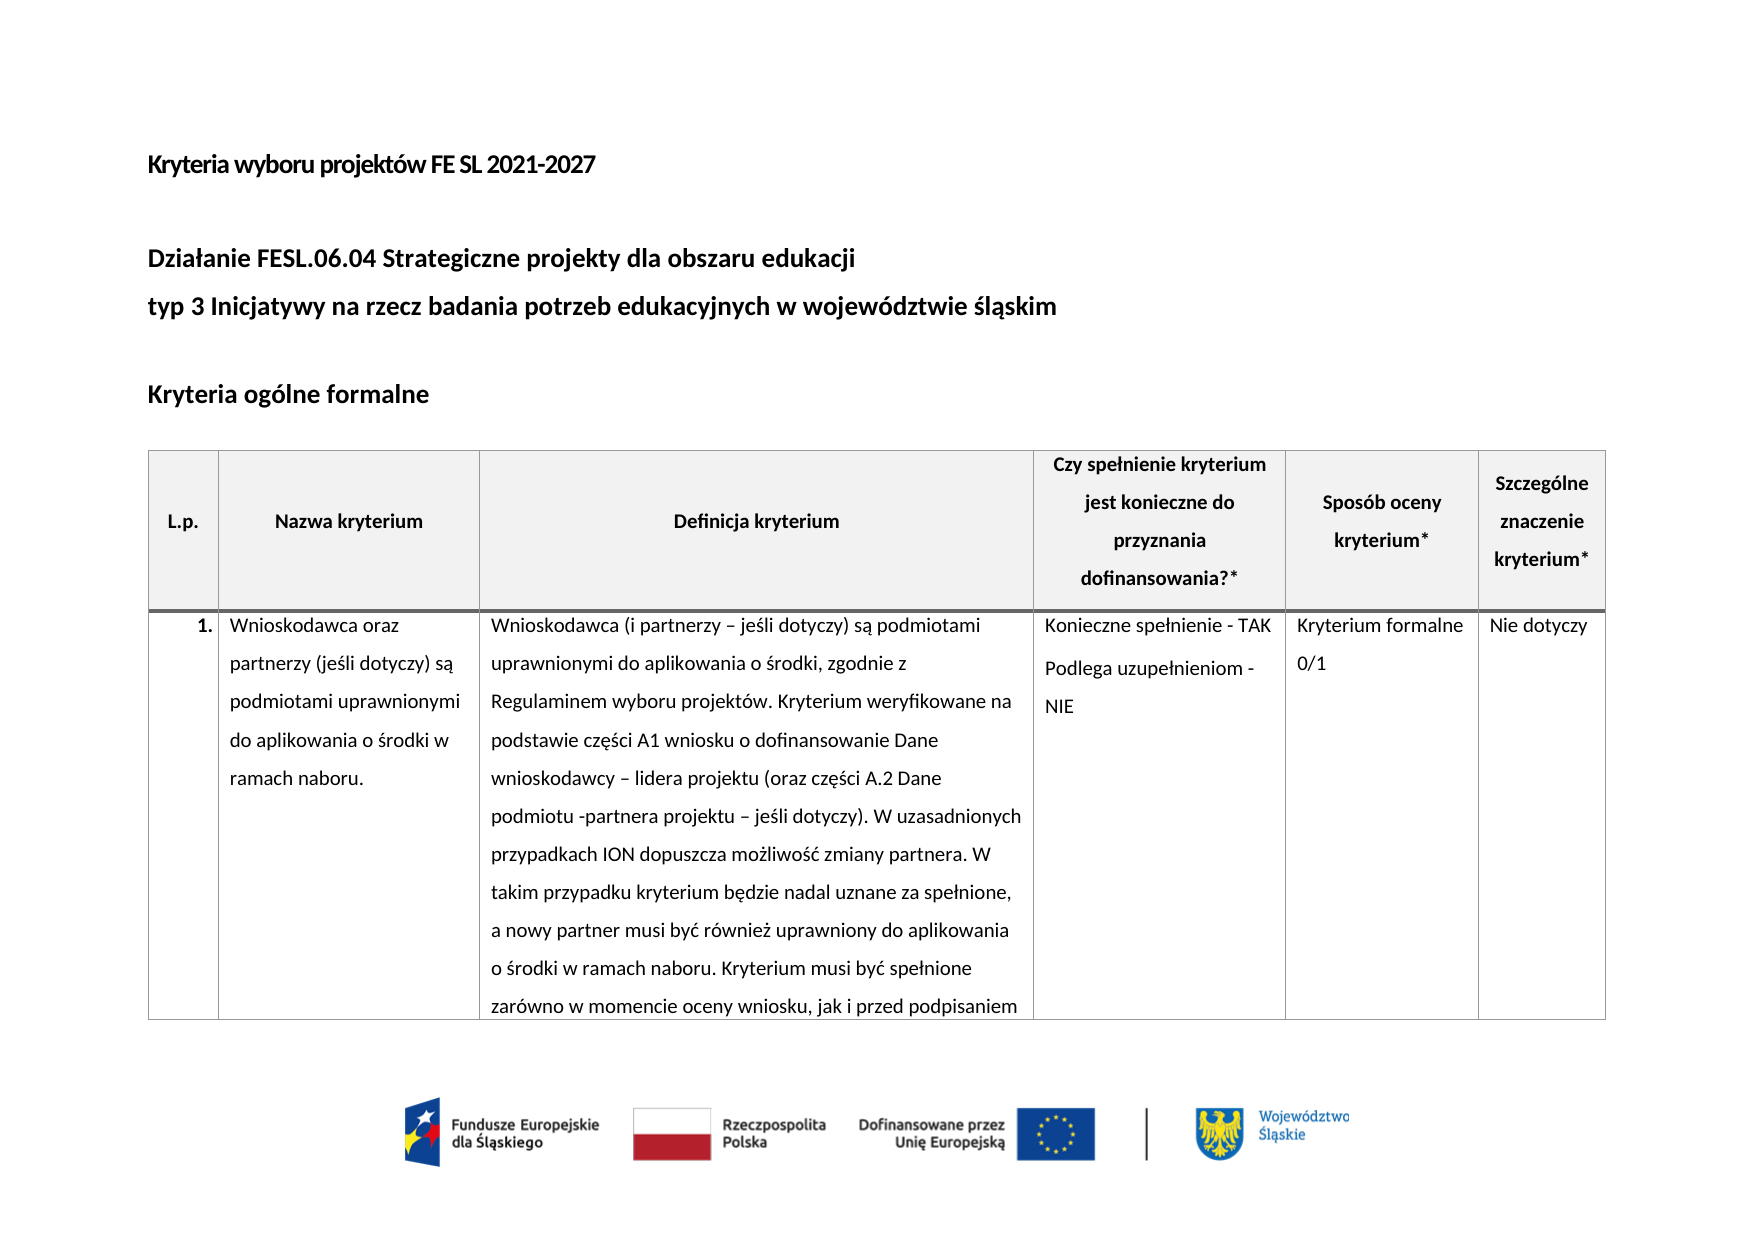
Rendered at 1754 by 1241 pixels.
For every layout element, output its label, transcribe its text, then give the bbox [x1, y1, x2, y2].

table_cell Kryterium formalne 0/1 [1286, 613, 1478, 1019]
title Kryteria wyboru projektów FE SL 2021-2027 [148, 148, 1606, 181]
subtitle typ 3 Inicjatywy na rzecz badania potrzeb edukacyjnych w województwie śląskim [148, 289, 1606, 322]
table_header Sposób oceny kryterium* [1286, 451, 1478, 609]
table_cell Nie dotyczy [1479, 613, 1605, 1019]
subtitle Kryteria ogólne formalne [148, 377, 1606, 410]
table_cell [149, 613, 218, 1019]
table_cell Wnioskodawca oraz partnerzy (jeśli dotyczy) są podmiotami uprawnionymi do aplikowania o środki w ramach naboru. [219, 613, 479, 1019]
table_header Nazwa kryterium [219, 451, 479, 609]
table_cell Konieczne spełnienie - TAK Podlega uzupełnieniom - NIE [1034, 613, 1285, 1019]
table_header Definicja kryterium [480, 451, 1033, 609]
table_header Czy spełnienie kryterium jest konieczne do przyznania dofinansowania?* [1034, 451, 1285, 609]
table_header L.p. [149, 451, 218, 609]
table_header Szczególne znaczenie kryterium* [1479, 451, 1605, 609]
subtitle Działanie FESL.06.04 Strategiczne projekty dla obszaru edukacji [148, 241, 1606, 274]
picture [405, 1097, 1349, 1167]
